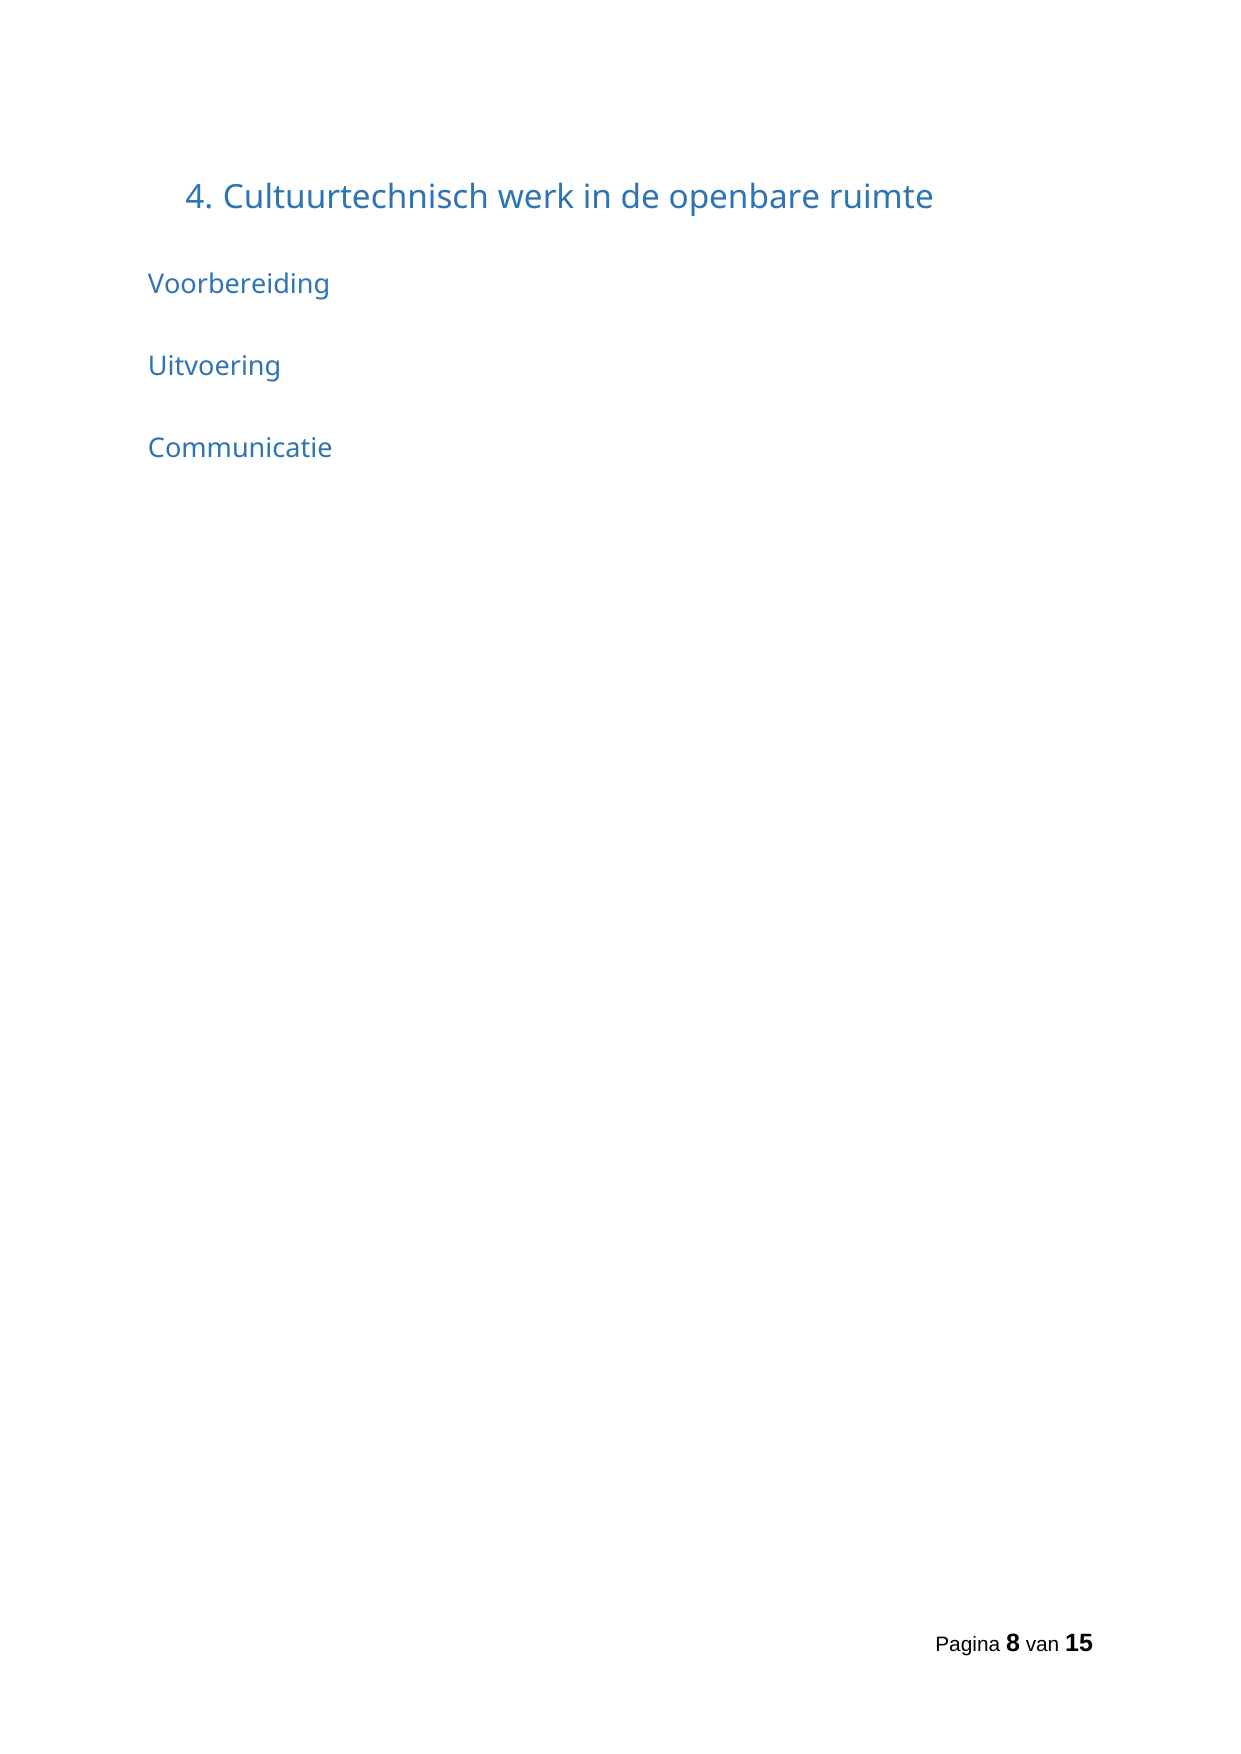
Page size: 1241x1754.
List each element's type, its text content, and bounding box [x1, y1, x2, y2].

subtitle Uitvoering [148, 346, 1093, 383]
subtitle Communicatie [148, 429, 1093, 466]
subtitle Voorbereiding [148, 264, 1093, 301]
subtitle Cultuurtechnisch werk in de openbare ruimte [185, 173, 1093, 218]
